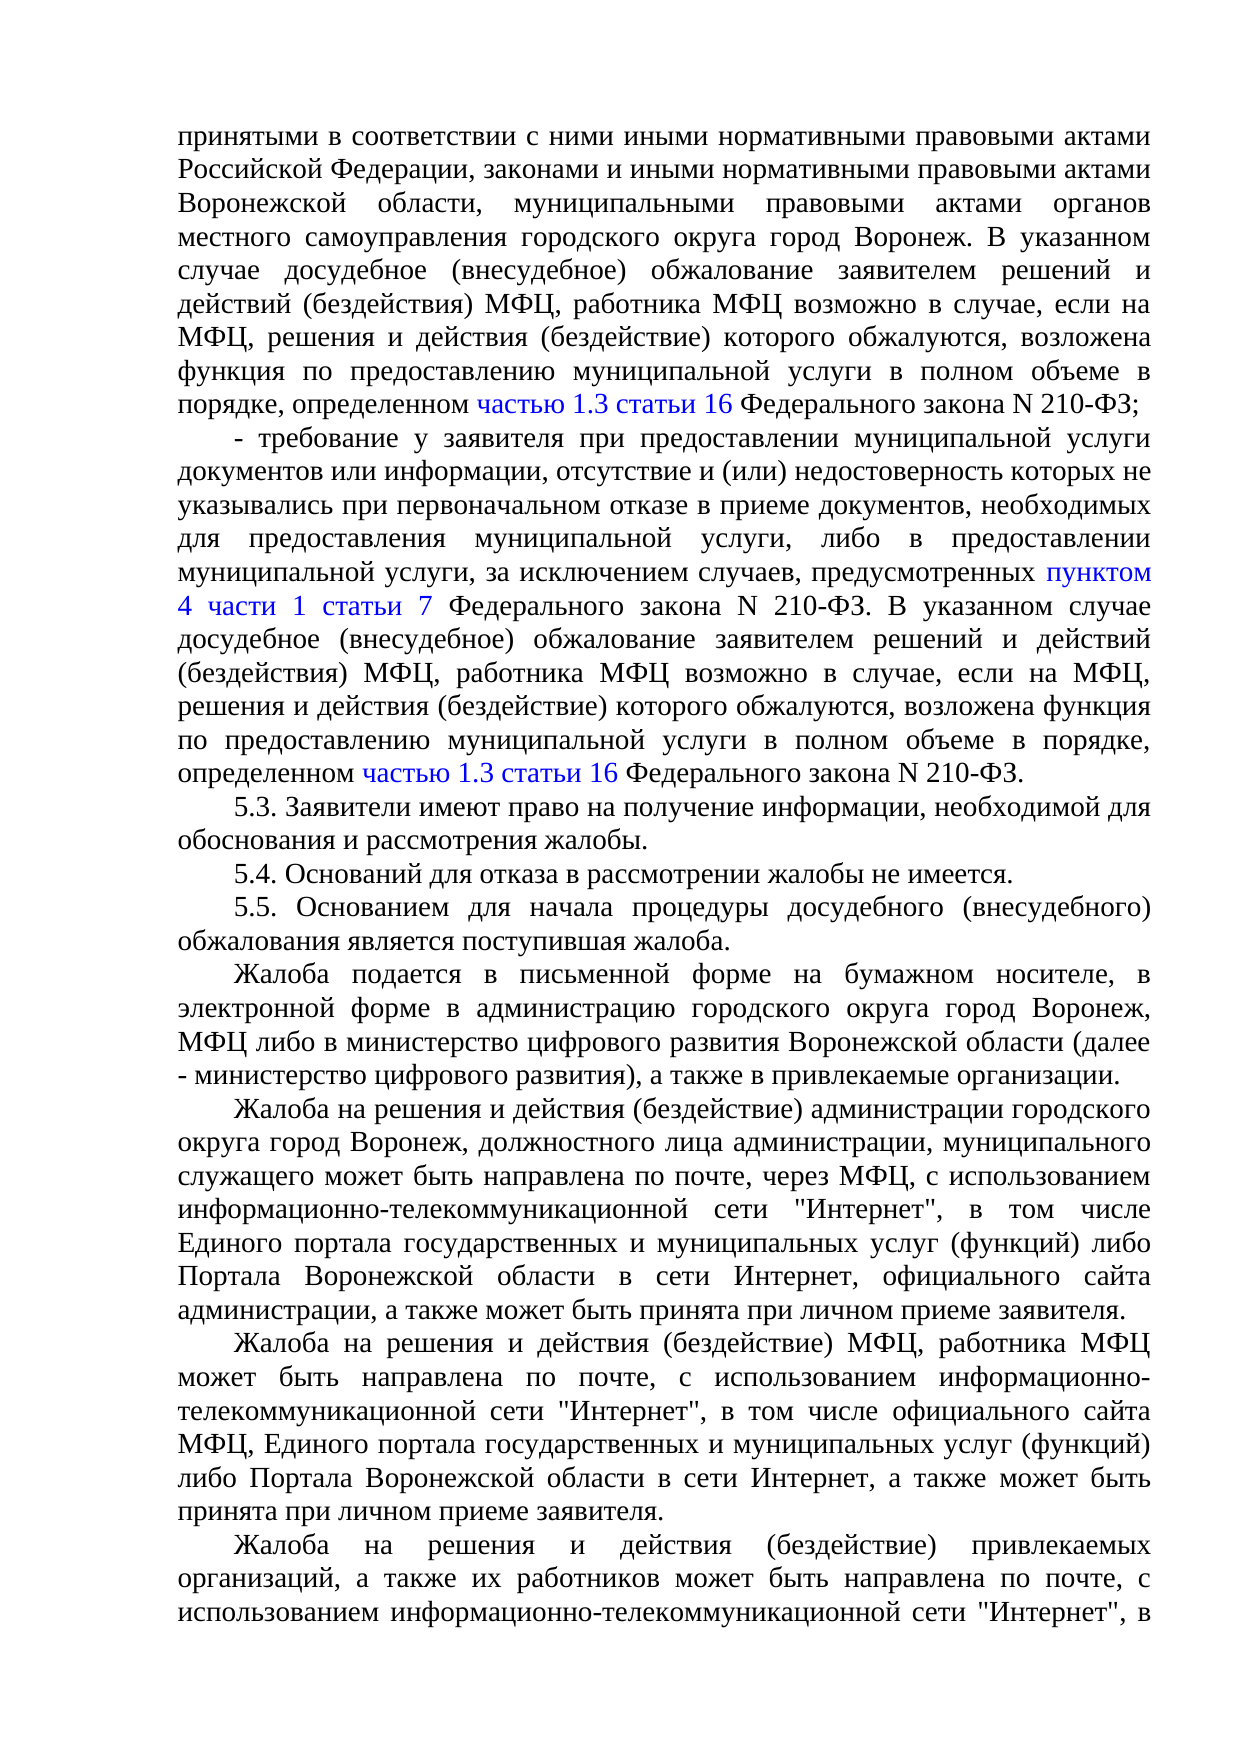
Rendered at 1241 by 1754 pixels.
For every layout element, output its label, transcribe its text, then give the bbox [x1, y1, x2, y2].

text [177, 1527, 1152, 1627]
text Жалоба на решения и действия (бездействие) МФЦ, работника МФЦ может быть направлена по почте, с использованием информационно-телекоммуникационной сети "Интернет", в том числе официального сайта МФЦ, Единого портала государственных и муниципальных услуг (функций) либо Портала Воронежской области в сети Интернет, а также может быть принята при личном приеме заявителя. [177, 1326, 1152, 1527]
text Жалоба на решения и действия (бездействие) администрации городского округа город Воронеж, должностного лица администрации, муниципального служащего может быть направлена по почте, через МФЦ, с использованием информационно-телекоммуникационной сети "Интернет", в том числе Единого портала государственных и муниципальных услуг (функций) либо Портала Воронежской области в сети Интернет, официального сайта администрации, а также может быть принята при личном приеме заявителя. [177, 1091, 1152, 1326]
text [177, 118, 1152, 420]
text 5.3. Заявители имеют право на получение информации, необходимой для обоснования и рассмотрения жалобы. [177, 789, 1152, 856]
text 5.5. Основанием для начала процедуры досудебного (внесудебного) обжалования является поступившая жалоба. [177, 889, 1152, 957]
text Жалоба подается в письменной форме на бумажном носителе, в электронной форме в администрацию городского округа город Воронеж, МФЦ либо в министерство цифрового развития Воронежской области (далее - министерство цифрового развития), а также в привлекаемые организации. [177, 957, 1152, 1091]
text - требование у заявителя при предоставлении муниципальной услуги документов или информации, отсутствие и (или) недостоверность которых не указывались при первоначальном отказе в приеме документов, необходимых для предоставления муниципальной услуги, либо в предоставлении муниципальной услуги, за исключением случаев, предусмотренных пунктом 4 части 1 статьи 7 Федерального закона N 210-ФЗ. В указанном случае досудебное (внесудебное) обжалование заявителем решений и действий (бездействия) МФЦ, работника МФЦ возможно в случае, если на МФЦ, решения и действия (бездействие) которого обжалуются, возложена функция по предоставлению муниципальной услуги в полном объеме в порядке, определенном частью 1.3 статьи 16 Федерального закона N 210-ФЗ. [177, 420, 1152, 789]
text 5.4. Оснований для отказа в рассмотрении жалобы не имеется. [177, 856, 1152, 889]
